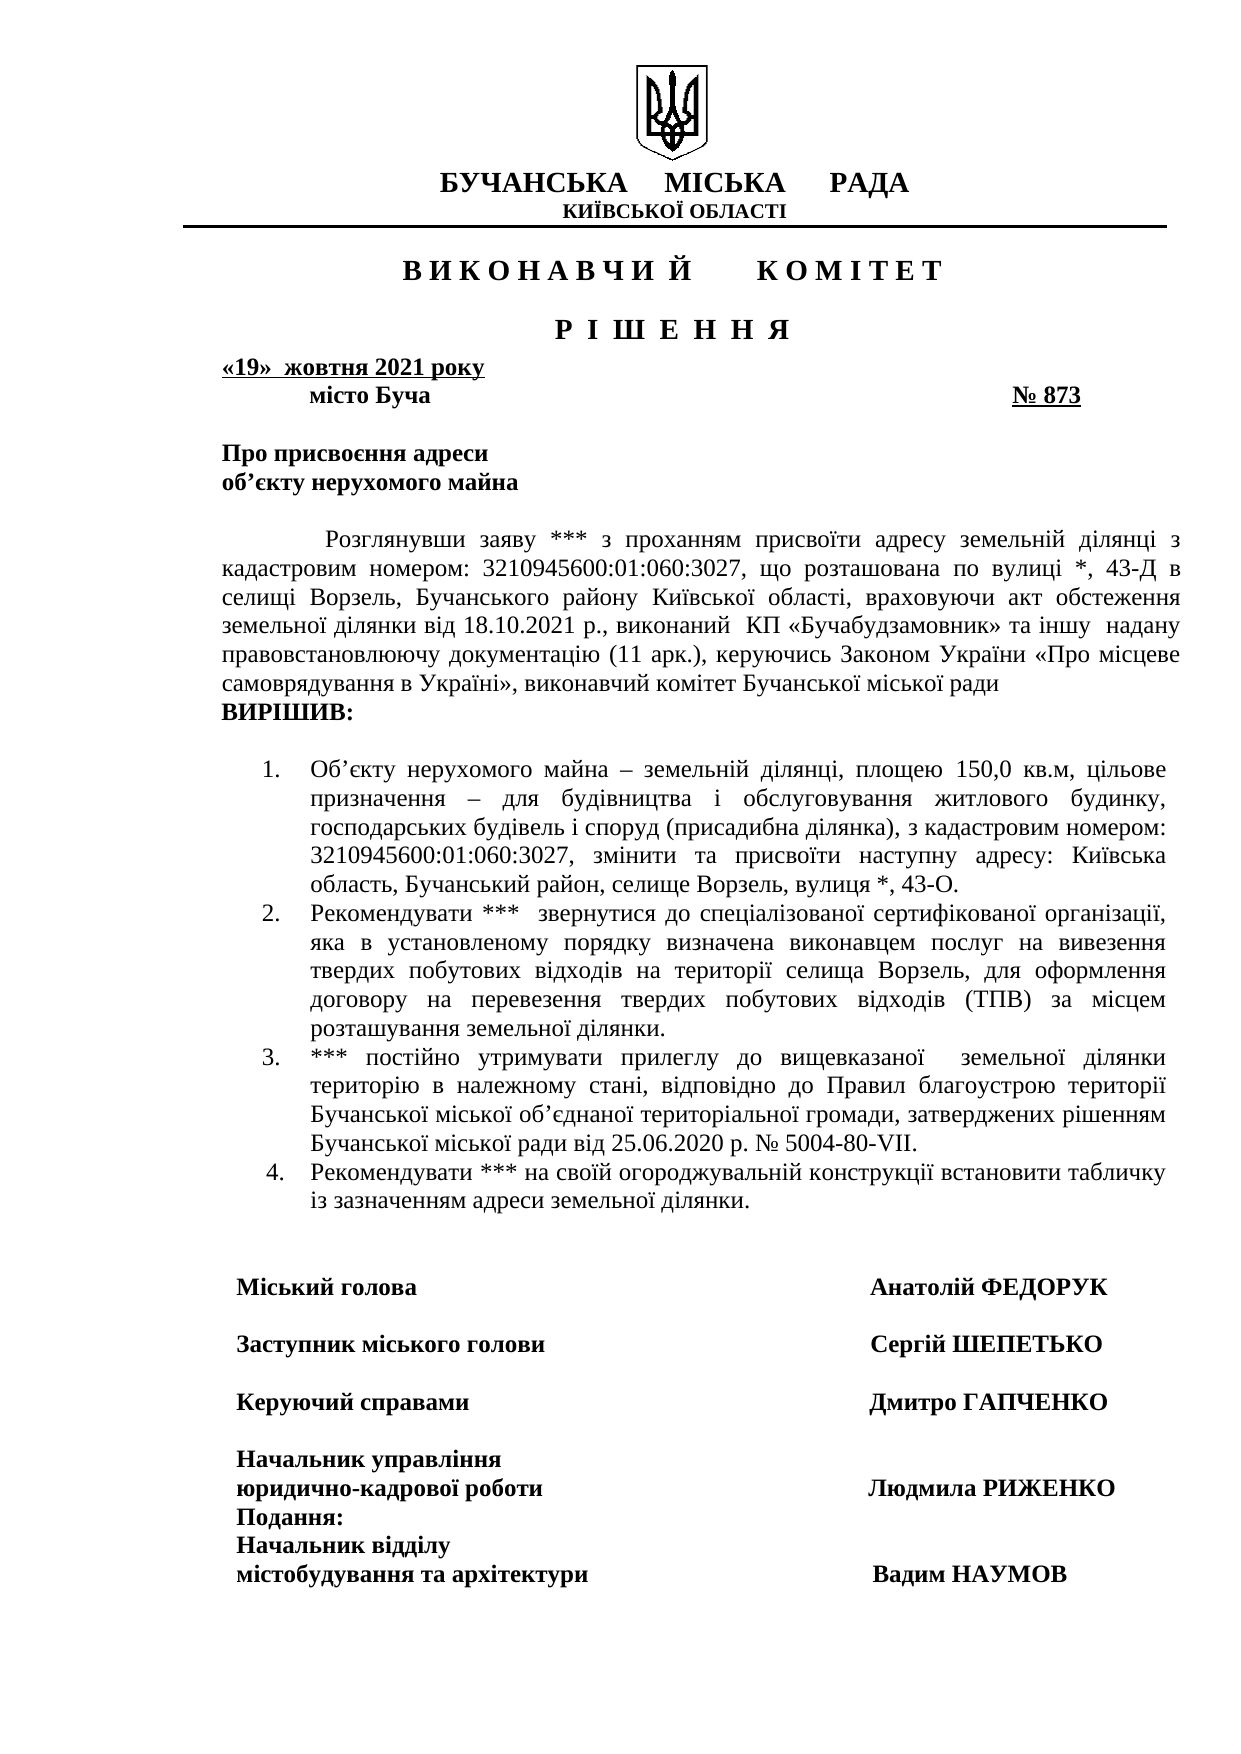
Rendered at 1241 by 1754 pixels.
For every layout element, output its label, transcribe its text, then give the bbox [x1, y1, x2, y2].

text Заступник міського голови Сергій ШЕПЕТЬКО [236, 1329, 1167, 1358]
text В И К О Н А В Ч И Й К О М І Т Е Т [177, 253, 1167, 287]
list Рекомендувати *** звернутися до спеціалізованої сертифікованої організації, яка в установленому порядку визначена виконавцем послуг на вивезення твердих побутових відходів на території селища Ворзель, для оформлення договору на перевезення твердих побутових відходів (ТПВ) за місцем розташування земельної ділянки. [262, 898, 1167, 1042]
text Керуючий справами Дмитро ГАПЧЕНКО [236, 1387, 1167, 1415]
list Рекомендувати *** на своїй огороджувальній конструкції встановити табличку із зазначенням адреси земельної ділянки. [266, 1157, 1167, 1214]
list Об’єкту нерухомого майна – земельній ділянці, площею 150,0 кв.м, цільове призначення – для будівництва і обслуговування житлового будинку, господарських будівель і споруд (присадибна ділянка), з кадастровим номером: 3210945600:01:060:3027, змінити та присвоїти наступну адресу: Київська область, Бучанський район, селище Ворзель, вулиця *, 43-О. [262, 754, 1167, 898]
text Начальник відділу [236, 1530, 1167, 1559]
text Розглянувши заяву *** з проханням присвоїти адресу земельній ділянці з кадастровим номером: 3210945600:01:060:3027, що розташована по вулиці *, 43-Д в селищі Ворзель, Бучанського району Київської області, враховуючи акт обстеження земельної ділянки від 18.10.2021 р., виконаний КП «Бучабудзамовник» та іншу надану правовстановлюючу документацію (11 арк.), керуючись Законом України «Про місцеве самоврядування в Україні», виконавчий комітет Бучанської міської ради [222, 524, 1181, 697]
text Р І Ш Е Н Н Я [177, 312, 1167, 345]
text містобудування та архітектури Вадим НАУМОВ [236, 1559, 1167, 1588]
list *** постійно утримувати прилеглу до вищевказаної земельної ділянки територію в належному стані, відповідно до Правил благоустрою території Бучанської міської об’єднаної територіальної громади, затверджених рішенням Бучанської міської ради від 25.06.2020 р. № 5004-80-VII. [262, 1042, 1167, 1157]
text об’єкту нерухомого майна [222, 467, 1167, 495]
text ВИРІШИВ: [177, 697, 1167, 725]
text Начальник управління [236, 1444, 1167, 1473]
text Про присвоєння адреси [222, 438, 1167, 467]
text БУЧАНСЬКА МІСЬКА РАДА [183, 165, 1167, 199]
text «19» жовтня 2021 року [222, 352, 1167, 380]
text Подання: [236, 1502, 1167, 1530]
text Міський голова Анатолій ФЕДОРУК [236, 1272, 1167, 1300]
text місто Буча № 873 [222, 380, 1167, 409]
text КИЇВСЬКОЇ ОБЛАСТІ [183, 199, 1167, 225]
text юридично-кадрової роботи Людмила РИЖЕНКО [236, 1473, 1167, 1502]
